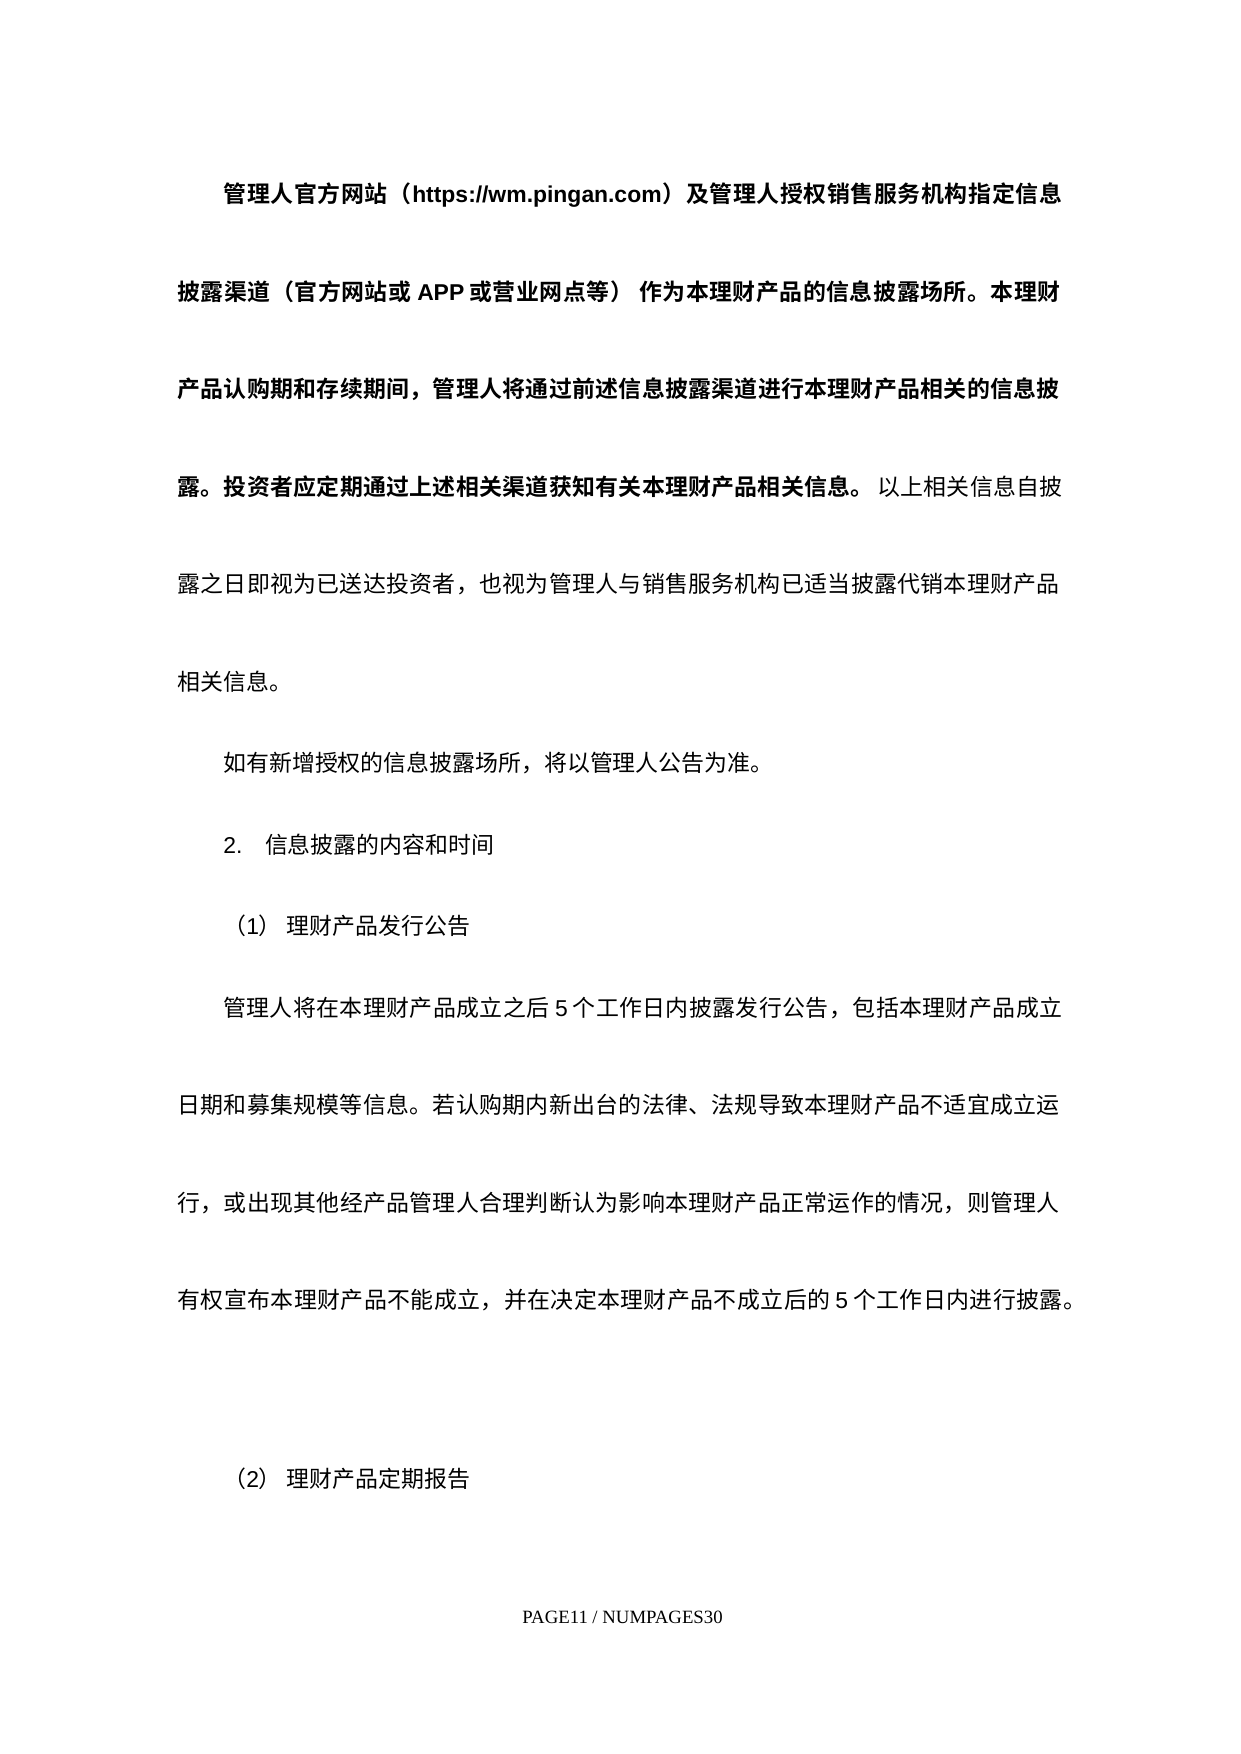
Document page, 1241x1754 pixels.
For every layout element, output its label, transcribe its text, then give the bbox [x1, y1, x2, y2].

list 理财产品定期报告 [177, 1445, 1063, 1510]
text 管理人将在本理财产品成立之后5个工作日内披露发行公告，包括本理财产品成立日期和募集规模等信息。若认购期内新出台的法律、法规导致本理财产品不适宜成立运行，或出现其他经产品管理人合理判断认为影响本理财产品正常运作的情况，则管理人有权宣布本理财产品不能成立，并在决定本理财产品不成立后的5个工作日内进行披露。 [177, 974, 1063, 1429]
list 理财产品发行公告 [177, 892, 1063, 957]
text 管理人官方网站（https://wm.pingan.com）及管理人授权销售服务机构指定信息披露渠道（官方网站或APP或营业网点等） 作为本理财产品的信息披露场所。本理财产品认购期和存续期间，管理人将通过前述信息披露渠道进行本理财产品相关的信息披露。投资者应定期通过上述相关渠道获知有关本理财产品相关信息。以上相关信息自披露之日即视为已送达投资者，也视为管理人与销售服务机构已适当披露代销本理财产品相关信息。 [177, 160, 1063, 713]
list 信息披露的内容和时间 [177, 811, 1063, 876]
text 如有新增授权的信息披露场所，将以管理人公告为准。 [177, 729, 1063, 794]
